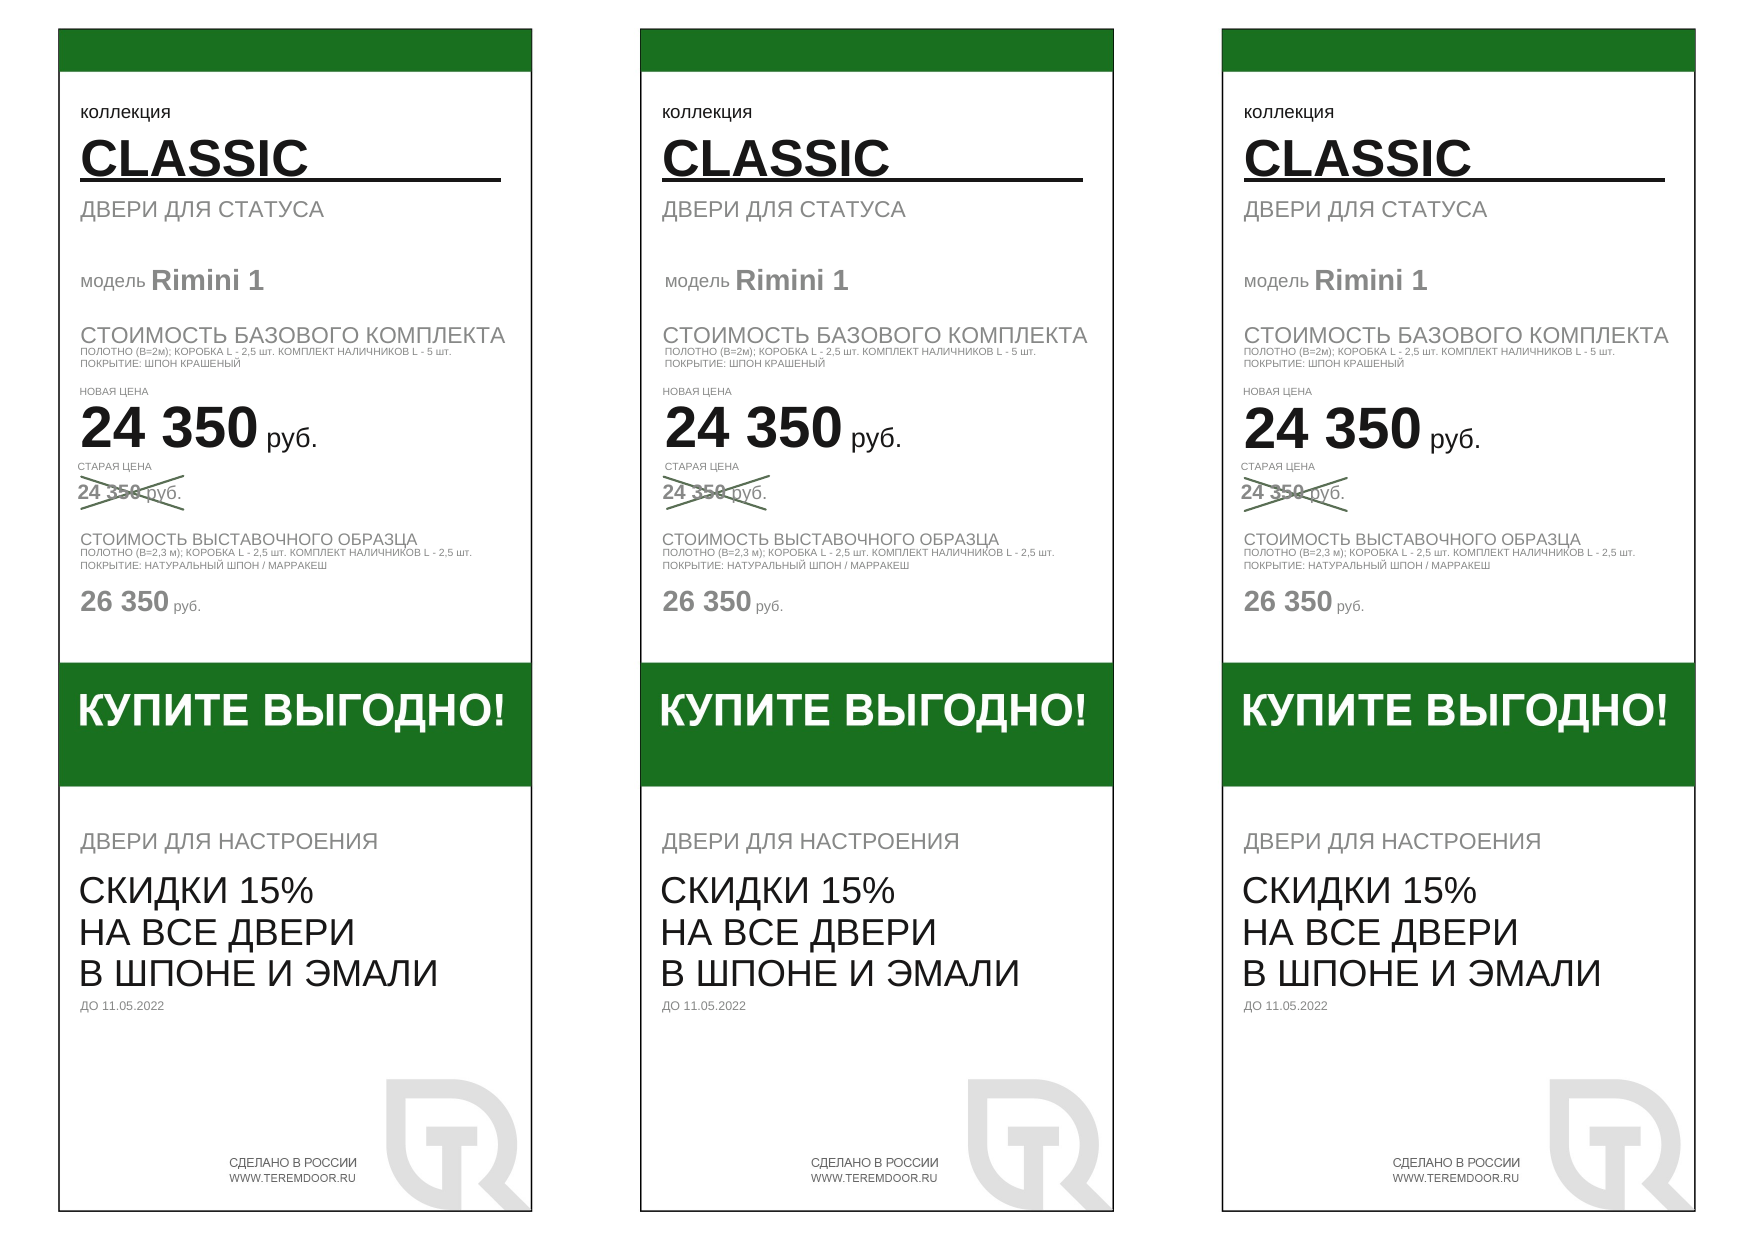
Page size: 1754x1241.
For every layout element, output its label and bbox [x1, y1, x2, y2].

picture [58, 28, 1696, 1212]
